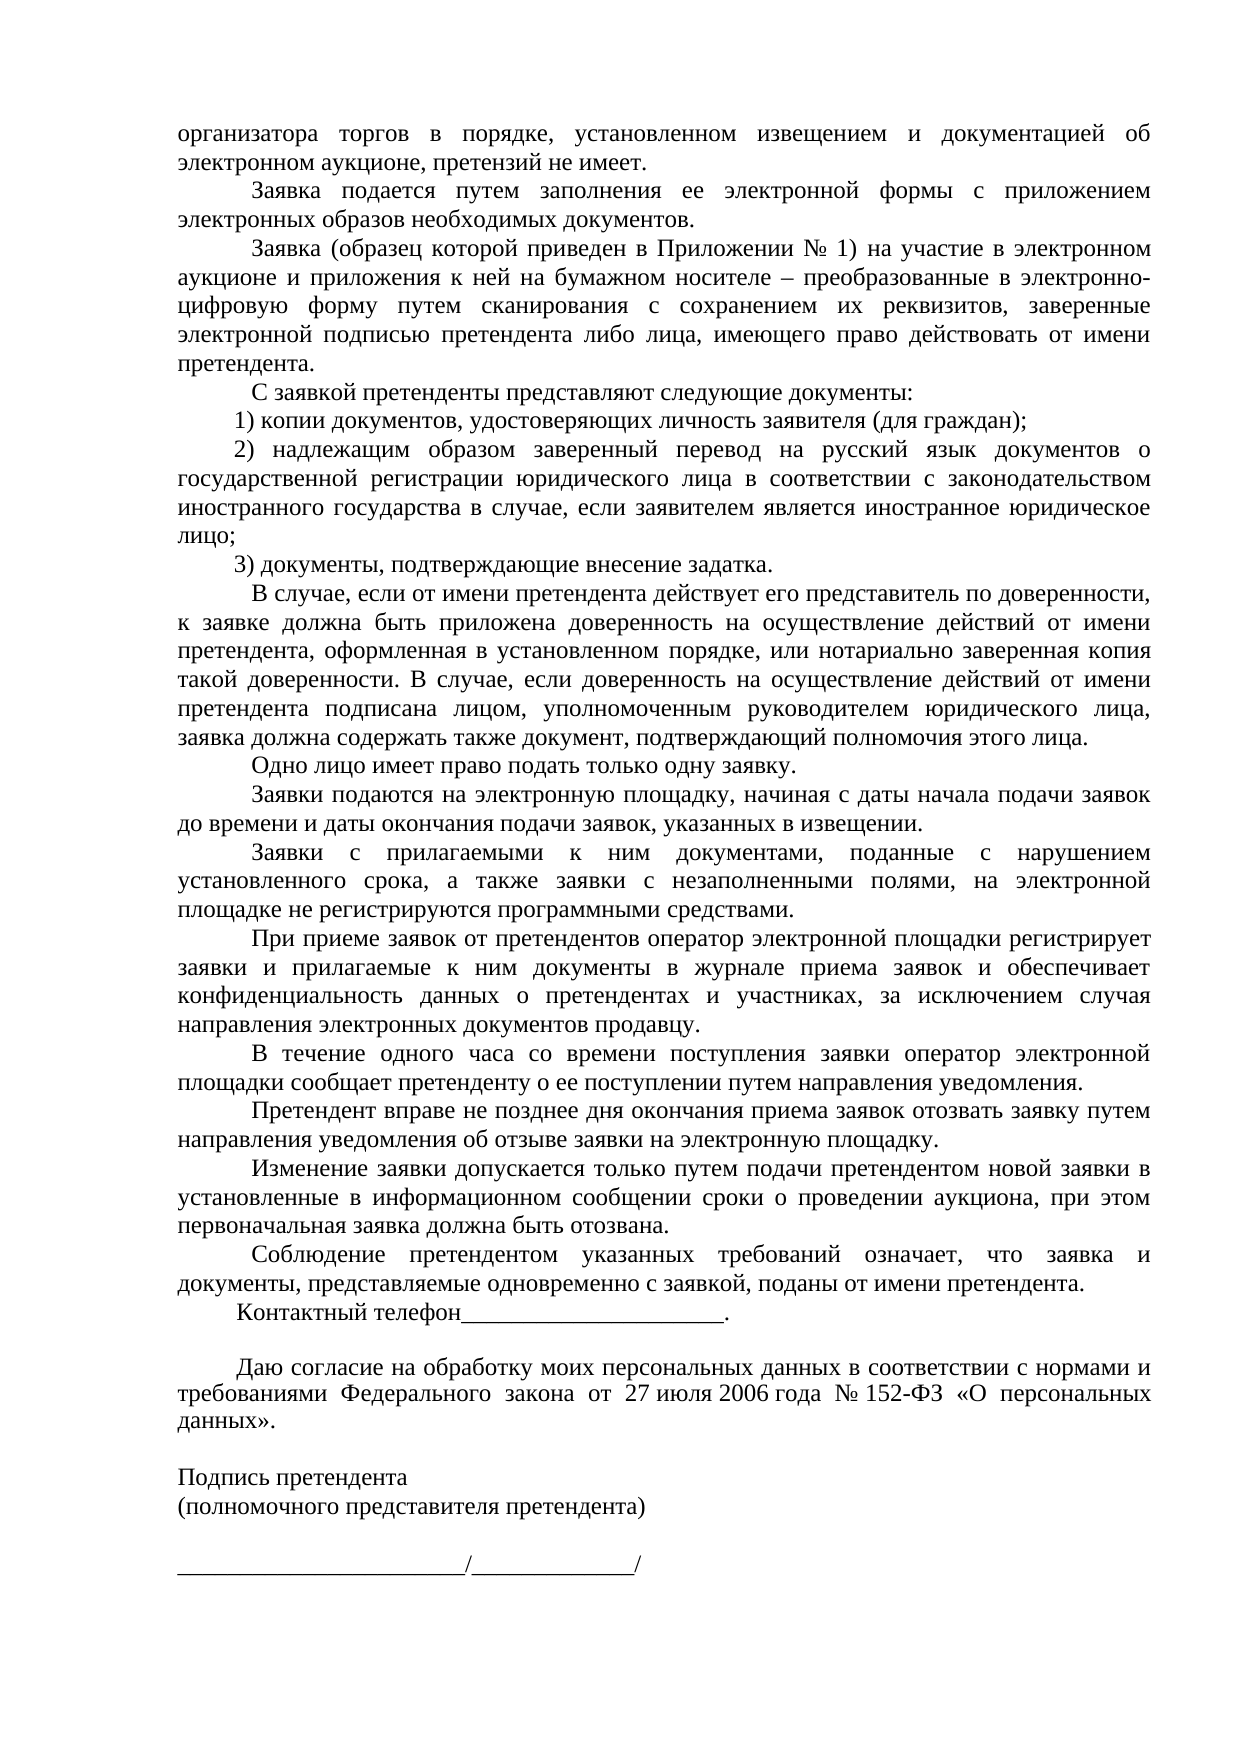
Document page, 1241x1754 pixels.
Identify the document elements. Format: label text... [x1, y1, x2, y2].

text Заявки с прилагаемыми к ним документами, поданные с нарушением установленного срока, а также заявки с незаполненными полями, на электронной площадке не регистрируются программными средствами. [177, 837, 1152, 923]
text В случае, если от имени претендента действует его представитель по доверенности, к заявке должна быть приложена доверенность на осуществление действий от имени претендента, оформленная в установленном порядке, или нотариально заверенная копия такой доверенности. В случае, если доверенность на осуществление действий от имени претендента подписана лицом, уполномоченным руководителем юридического лица, заявка должна содержать также документ, подтверждающий полномочия этого лица. [177, 578, 1152, 751]
text Контактный телефон_____________________. [177, 1297, 1152, 1326]
text Соблюдение претендентом указанных требований означает, что заявка и документы, представляемые одновременно с заявкой, поданы от имени претендента. [177, 1239, 1152, 1297]
text Заявки подаются на электронную площадку, начиная с даты начала подачи заявок до времени и даты окончания подачи заявок, указанных в извещении. [177, 779, 1152, 837]
text 3) документы, подтверждающие внесение задатка. [177, 549, 1152, 578]
text Заявка подается путем заполнения ее электронной формы с приложением электронных образов необходимых документов. [177, 176, 1152, 233]
text 2) надлежащим образом заверенный перевод на русский язык документов о государственной регистрации юридического лица в соответствии с законодательством иностранного государства в случае, если заявителем является иностранное юридическое лицо; [177, 434, 1152, 549]
text Даю согласие на обработку моих персональных данных в соответствии с нормами и требованиями Федерального закона от 27 июля 2006 года № 152-ФЗ «О персональных данных». [177, 1354, 1152, 1434]
text (полномочного представителя претендента) [177, 1491, 1152, 1520]
text При приеме заявок от претендентов оператор электронной площадки регистрирует заявки и прилагаемые к ним документы в журнале приема заявок и обеспечивает конфиденциальность данных о претендентах и участниках, за исключением случая направления электронных документов продавцу. [177, 923, 1152, 1038]
text В течение одного часа со времени поступления заявки оператор электронной площадки сообщает претенденту о ее поступлении путем направления уведомления. [177, 1038, 1152, 1096]
text _______________________/_____________/ [177, 1549, 1152, 1577]
text Одно лицо имеет право подать только одну заявку. [177, 751, 1152, 779]
text 1) копии документов, удостоверяющих личность заявителя (для граждан); [177, 406, 1152, 434]
text Заявка (образец которой приведен в Приложении № 1) на участие в электронном аукционе и приложения к ней на бумажном носителе – преобразованные в электронно-цифровую форму путем сканирования с сохранением их реквизитов, заверенные электронной подписью претендента либо лица, имеющего право действовать от имени претендента. [177, 233, 1152, 377]
text Претендент вправе не позднее дня окончания приема заявок отозвать заявку путем направления уведомления об отзыве заявки на электронную площадку. [177, 1096, 1152, 1153]
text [177, 118, 1152, 176]
text Изменение заявки допускается только путем подачи претендентом новой заявки в установленные в информационном сообщении сроки о проведении аукциона, при этом первоначальная заявка должна быть отозвана. [177, 1153, 1152, 1239]
text Подпись претендента [177, 1462, 1152, 1491]
text С заявкой претенденты представляют следующие документы: [177, 377, 1152, 406]
